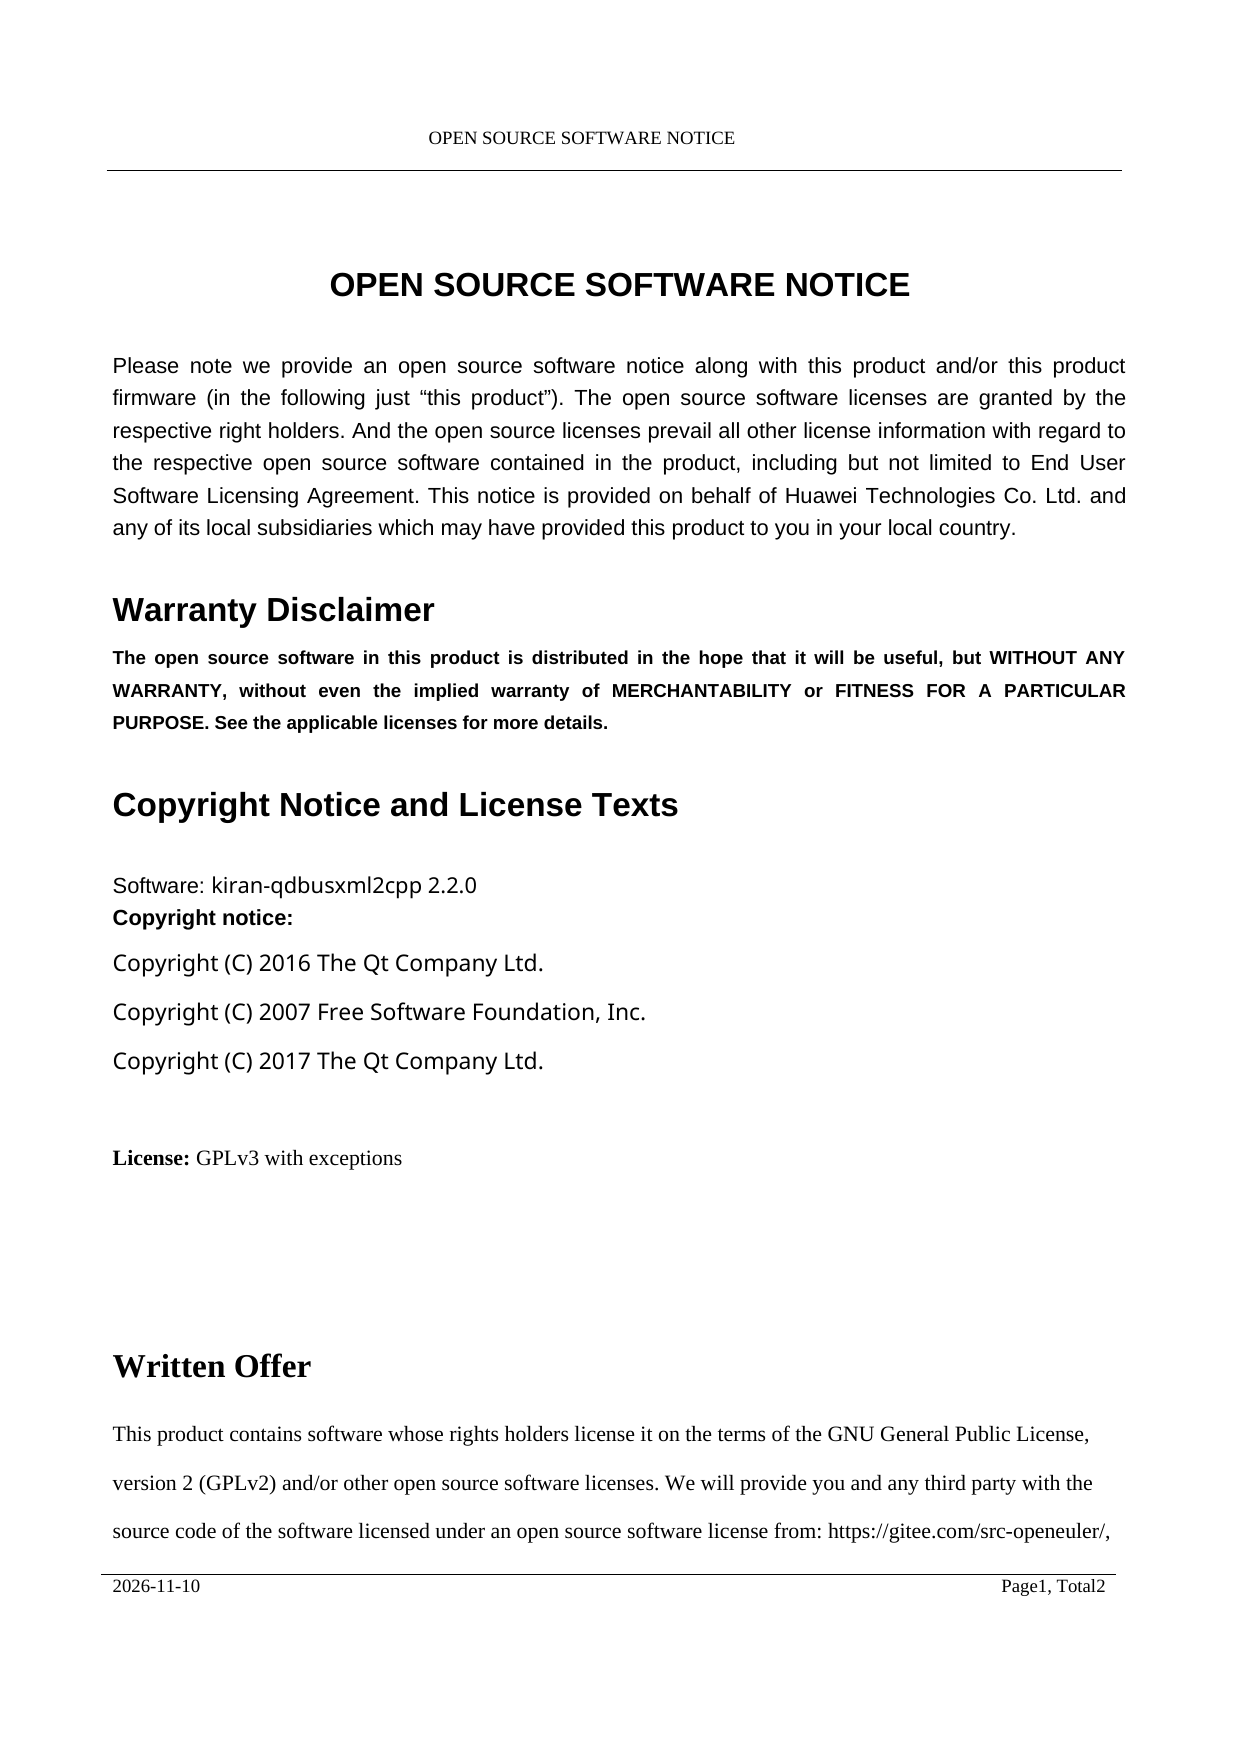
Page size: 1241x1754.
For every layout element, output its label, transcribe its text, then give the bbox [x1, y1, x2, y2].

text Written Offer [112, 1333, 1128, 1398]
text Software: kiran-qdbusxml2cpp 2.2.0 [112, 869, 1128, 901]
text Copyright (C) 2016 The Qt Company Ltd. Copyright (C) 2007 Free Software Foundation, Inc. Copyright (C) 2017 The Qt Company Ltd. [112, 947, 1128, 1125]
text Copyright Notice and License Texts [112, 771, 1128, 836]
text Please note we provide an open source software notice along with this product and/or this product firmware (in the following just “this product”). The open source software licenses are granted by the respective right holders. And the open source licenses prevail all other license information with regard to the respective open source software contained in the product, including but not limited to End User Software Licensing Agreement. This notice is provided on behalf of Huawei Technologies Co. Ltd. and any of its local subsidiaries which may have provided this product to you in your local country. [112, 349, 1128, 544]
text Warranty Disclaimer [112, 576, 1128, 641]
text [112, 1417, 1128, 1547]
text License: GPLv3 with exceptions [112, 1142, 1128, 1272]
text The open source software in this product is distributed in the hope that it will be useful, but WITHOUT ANY WARRANTY, without even the implied warranty of MERCHANTABILITY or FITNESS FOR A PARTICULAR PURPOSE. See the applicable licenses for more details. [112, 641, 1128, 739]
text Copyright notice: [112, 901, 1128, 934]
text OPEN SOURCE SOFTWARE NOTICE [112, 251, 1128, 316]
